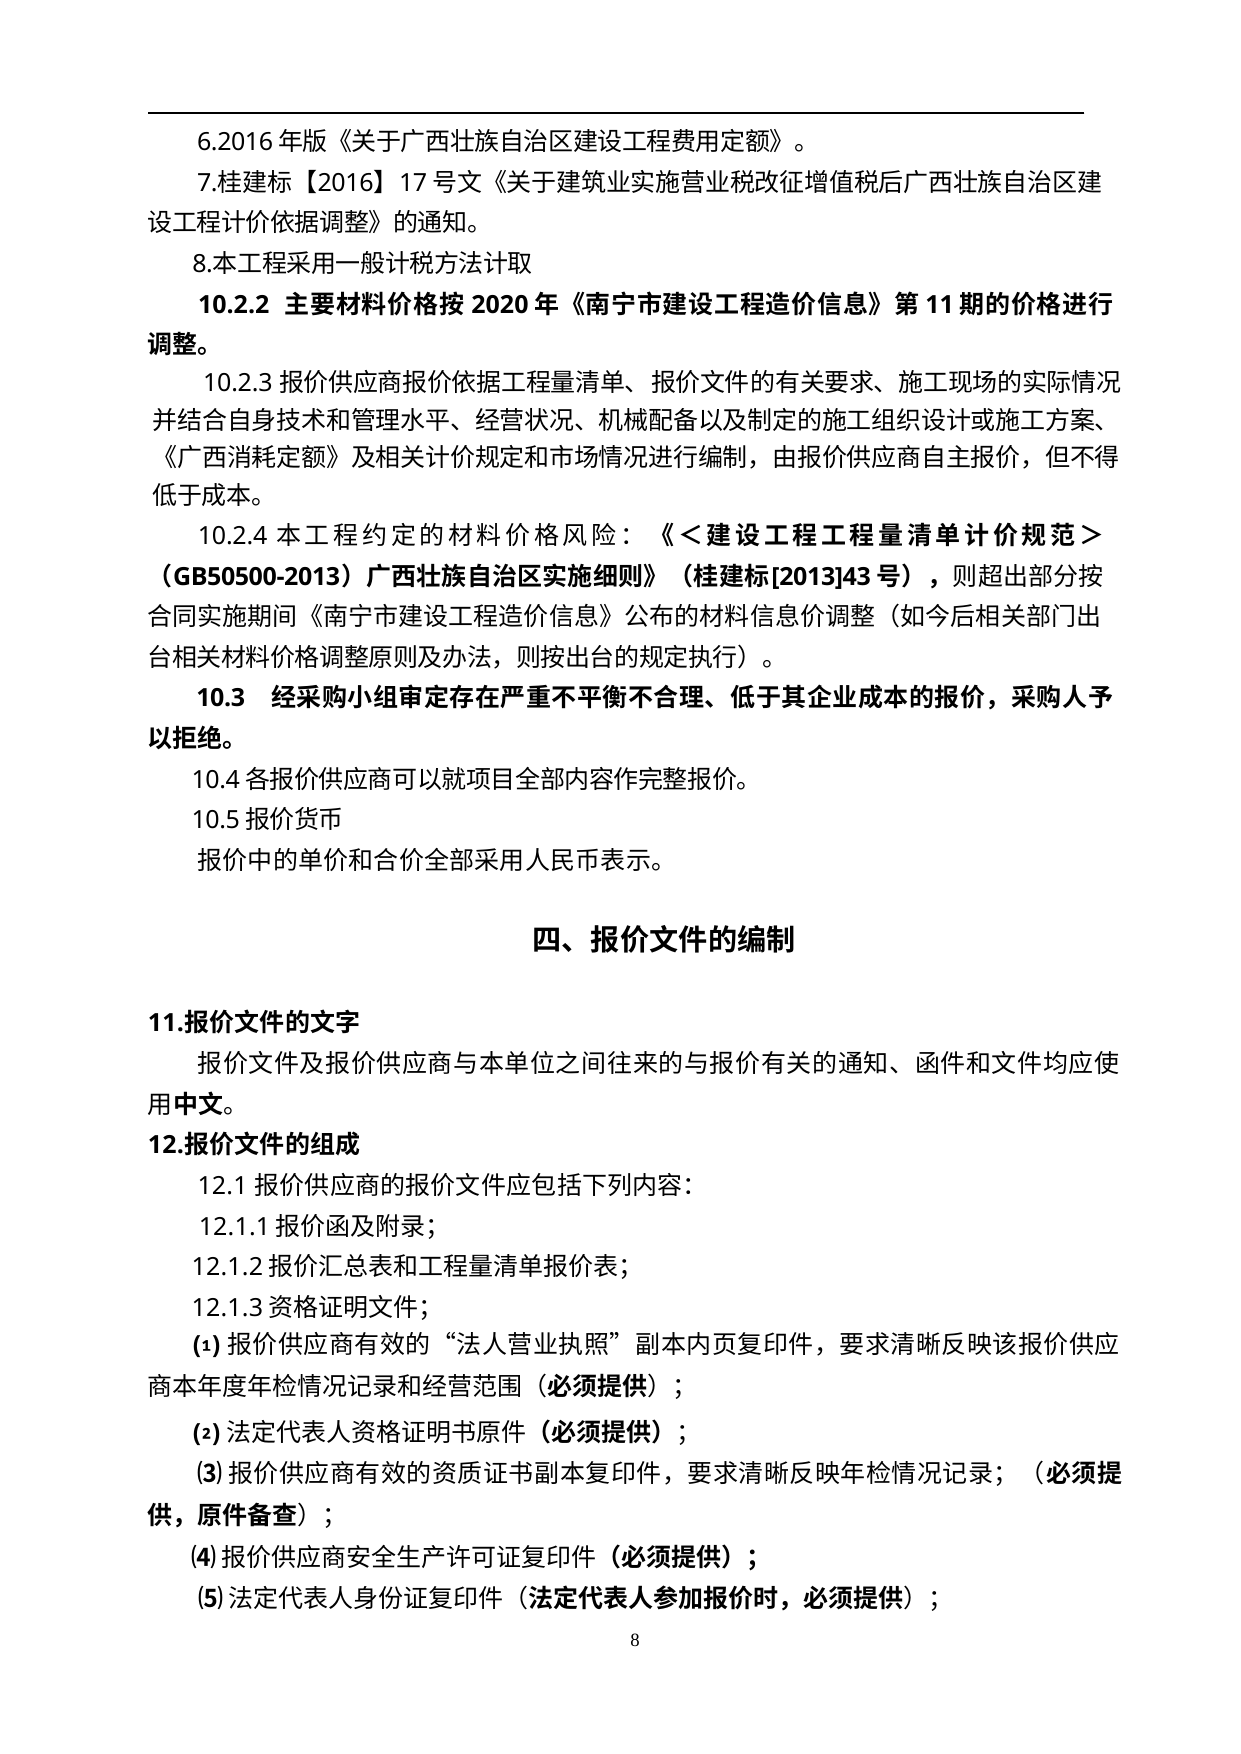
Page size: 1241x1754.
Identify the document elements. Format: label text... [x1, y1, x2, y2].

text 报价文件及报价供应商与本单位之间往来的与报价有关的通知、函件和文件均应使用中文。 [148, 1040, 1122, 1121]
text ⑶报价供应商有效的资质证书副本复印件，要求清晰反映年检情况记录；（必须提供，原件备查）； [148, 1449, 1122, 1533]
text 12.1.1报价函及附录； [148, 1202, 1122, 1243]
text 10.5报价货币 [148, 796, 1122, 837]
text 四、报价文件的编制 [148, 918, 1122, 959]
text 12.1 报价供应商的报价文件应包括下列内容： [148, 1162, 1122, 1202]
text 10.3 经采购小组审定存在严重不平衡不合理、低于其企业成本的报价，采购人予以拒绝。 [148, 674, 1113, 756]
text 10.4各报价供应商可以就项目全部内容作完整报价。 [148, 756, 1122, 796]
text ⑸法定代表人身份证复印件（法定代表人参加报价时，必须提供）； [148, 1574, 1122, 1616]
text 6.2016年版《关于广西壮族自治区建设工程费用定额》。 [147, 118, 1104, 159]
text 12.报价文件的组成 [148, 1121, 1122, 1162]
text 12.1.3资格证明文件； [148, 1284, 1122, 1324]
text 10.2.3 报价供应商报价依据工程量清单、报价文件的有关要求、施工现场的实际情况并结合自身技术和管理水平、经营状况、机械配备以及制定的施工组织设计或施工方案、《广西消耗定额》及相关计价规定和市场情况进行编制，由报价供应商自主报价，但不得低于成本。 [152, 362, 1122, 512]
text 10.2.4本工程约定的材料价格风险：《＜建设工程工程量清单计价规范＞（GB50500-2013）广西壮族自治区实施细则》（桂建标[2013]43号），则超出部分按合同实施期间《南宁市建设工程造价信息》公布的材料信息价调整（如今后相关部门出台相关材料价格调整原则及办法，则按出台的规定执行）。 [147, 512, 1104, 674]
text 12.1.2报价汇总表和工程量清单报价表； [148, 1243, 1122, 1284]
text 8.本工程采用一般计税方法计取 [192, 240, 1104, 281]
text ⑵法定代表人资格证明书原件（必须提供）； [148, 1408, 1122, 1449]
text 10.2.2 主要材料价格按 2020年《南宁市建设工程造价信息》第11期的价格进行调整。 [148, 281, 1113, 362]
text ⑷报价供应商安全生产许可证复印件（必须提供）； [191, 1533, 1122, 1574]
text ⑴报价供应商有效的“法人营业执照”副本内页复印件，要求清晰反映该报价供应商本年度年检情况记录和经营范围（必须提供）； [148, 1324, 1122, 1402]
text 11.报价文件的文字 [148, 999, 1122, 1040]
text 7.桂建标【2016】17号文《关于建筑业实施营业税改征增值税后广西壮族自治区建设工程计价依据调整》的通知。 [147, 159, 1104, 240]
text 报价中的单价和合价全部采用人民币表示。 [148, 837, 1122, 877]
